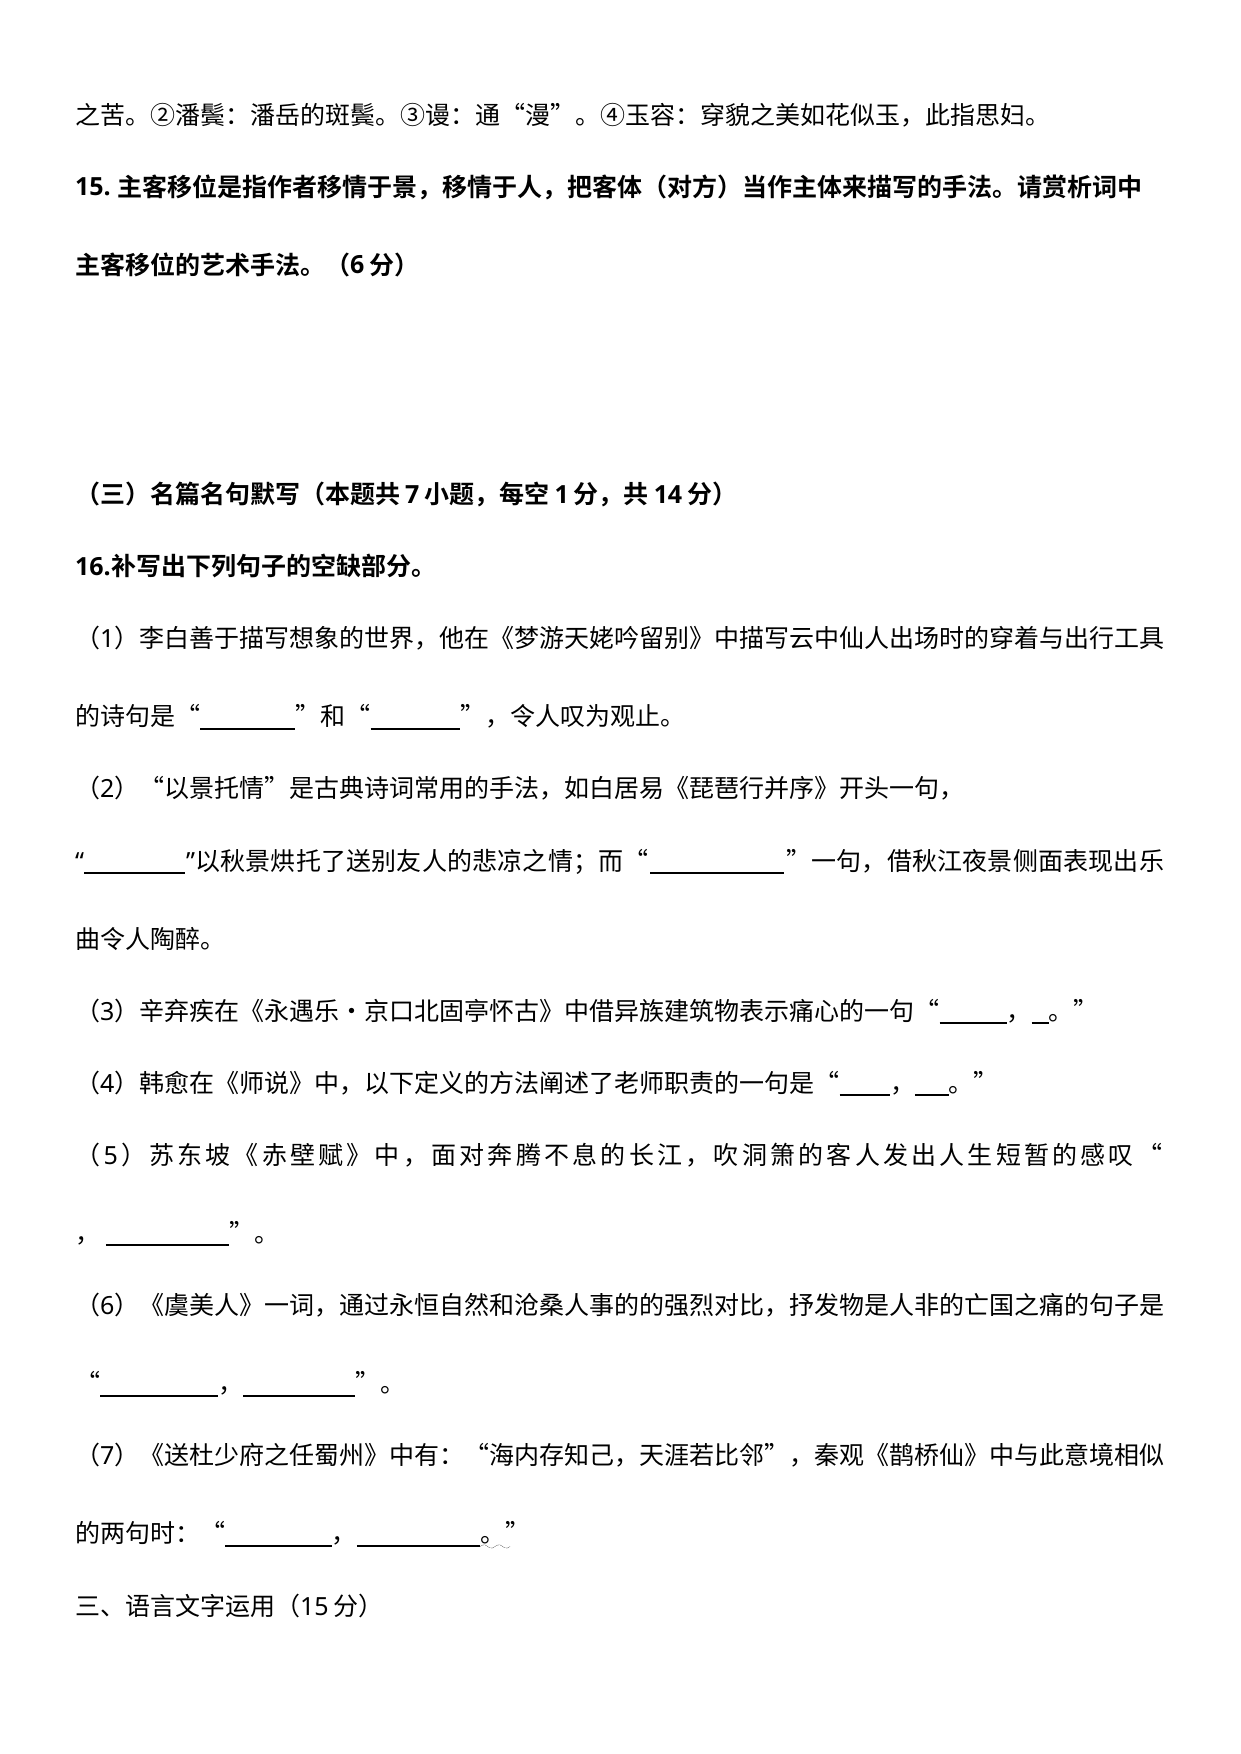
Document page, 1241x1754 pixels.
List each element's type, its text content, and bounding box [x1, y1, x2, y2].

text “ ”以秋景烘托了送别友人的悲凉之情；而“ ”一句，借秋江夜景侧面表现出乐曲令人陶醉。 [75, 827, 1165, 970]
text （6）《虞美人》一词，通过永恒自然和沧桑人事的的强烈对比，抒发物是人非的亡国之痛的句子是“ ， ”。 [75, 1271, 1165, 1414]
text （三）名篇名句默写（本题共7小题，每空1分，共14分） [75, 460, 1165, 525]
text （5）苏东坡《赤壁赋》中，面对奔腾不息的长江，吹洞箫的客人发出人生短暂的感叹“ ， ”。 [75, 1121, 1165, 1264]
text （2）“以景托情”是古典诗词常用的手法，如白居易《琵琶行并序》开头一句， [75, 754, 1165, 819]
text 16.补写出下列句子的空缺部分。 [75, 532, 1165, 597]
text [75, 81, 1165, 146]
text （4）韩愈在《师说》中，以下定义的方法阐述了老师职责的一句是“ ， 。” [75, 1049, 1165, 1114]
text 15. 主客移位是指作者移情于景，移情于人，把客体（对方）当作主体来描写的手法。请赏析词中主客移位的艺术手法。（6分） [75, 153, 1165, 296]
text （1）李白善于描写想象的世界，他在《梦游天姥吟留别》中描写云中仙人出场时的穿着与出行工具的诗句是“ ”和“ ”，令人叹为观止。 [75, 604, 1165, 747]
text （3）辛弃疾在《永遇乐•京口北固亭怀古》中借异族建筑物表示痛心的一句“ ， 。” [75, 977, 1165, 1042]
text （7）《送杜少府之任蜀州》中有：“海内存知己，天涯若比邻”，秦观《鹊桥仙》中与此意境相似的两句时：“ ， 。” [75, 1421, 1165, 1564]
text 三、语言文字运用（15分） [75, 1572, 1165, 1637]
